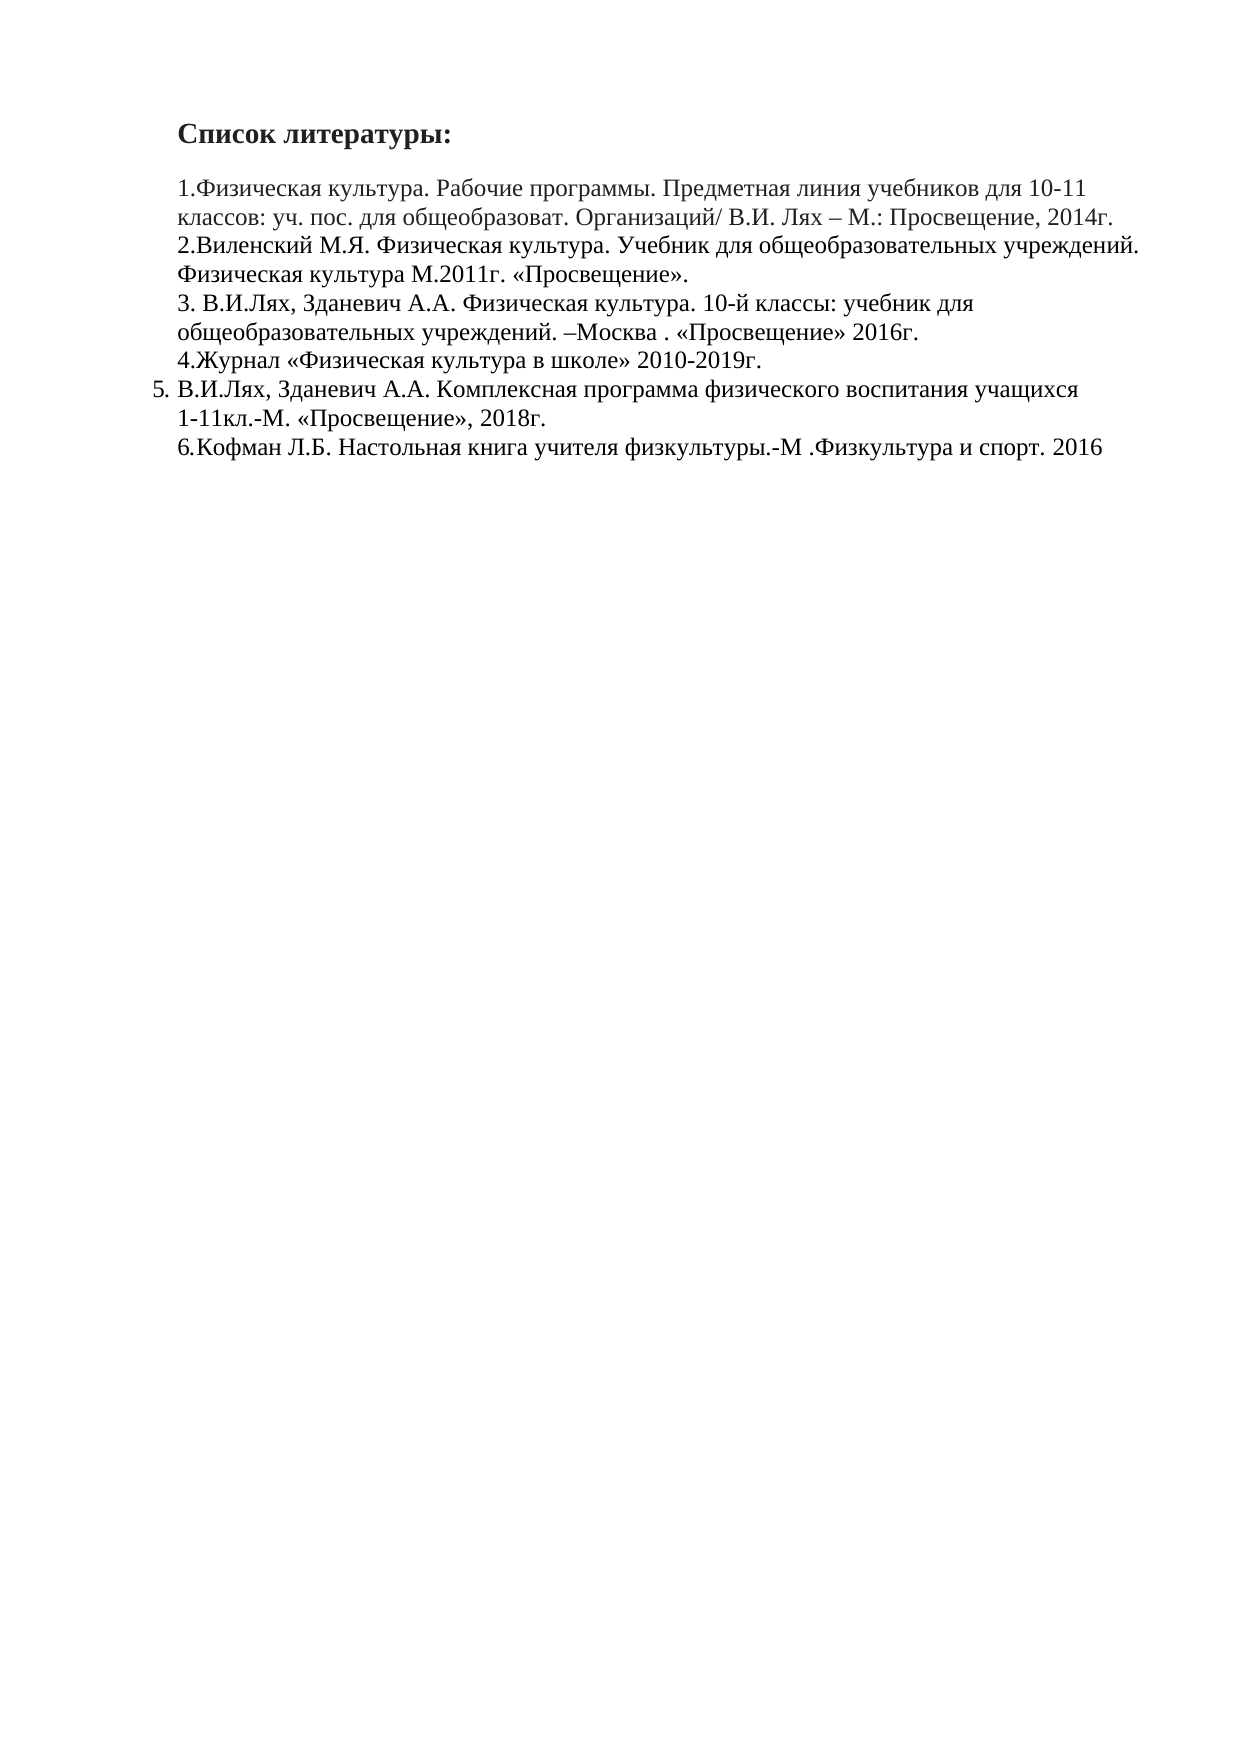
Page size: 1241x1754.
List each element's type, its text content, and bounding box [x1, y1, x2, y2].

text классов: уч. пос. для общеобразоват. Организаций/ В.И. Лях – М.: Просвещение, 2014г. 2.Виленский М.Я. Физическая культура. Учебник для общеобразовательных учреждений. Физическая культура М.2011г. «Просвещение». [177, 202, 1223, 288]
list В.И.Лях, Зданевич А.А. Комплексная программа физического воспитания учащихся 1-11кл.-М. «Просвещение», 2018г. [152, 374, 1104, 432]
text 1.Физическая культура. Рабочие программы. Предметная линия учебников для 10-11 [177, 173, 1223, 202]
list Кофман Л.Б. Настольная книга учителя физкультуры.-М .Физкультура и спорт. 2016 [177, 432, 1223, 461]
text 3. В.И.Лях, Зданевич А.А. Физическая культура. 10-й классы: учебник для общеобразовательных учреждений. –Москва . «Просвещение» 2016г. 4.Журнал «Физическая культура в школе» 2010-2019г. [177, 288, 984, 374]
text Список литературы: [177, 116, 1223, 150]
